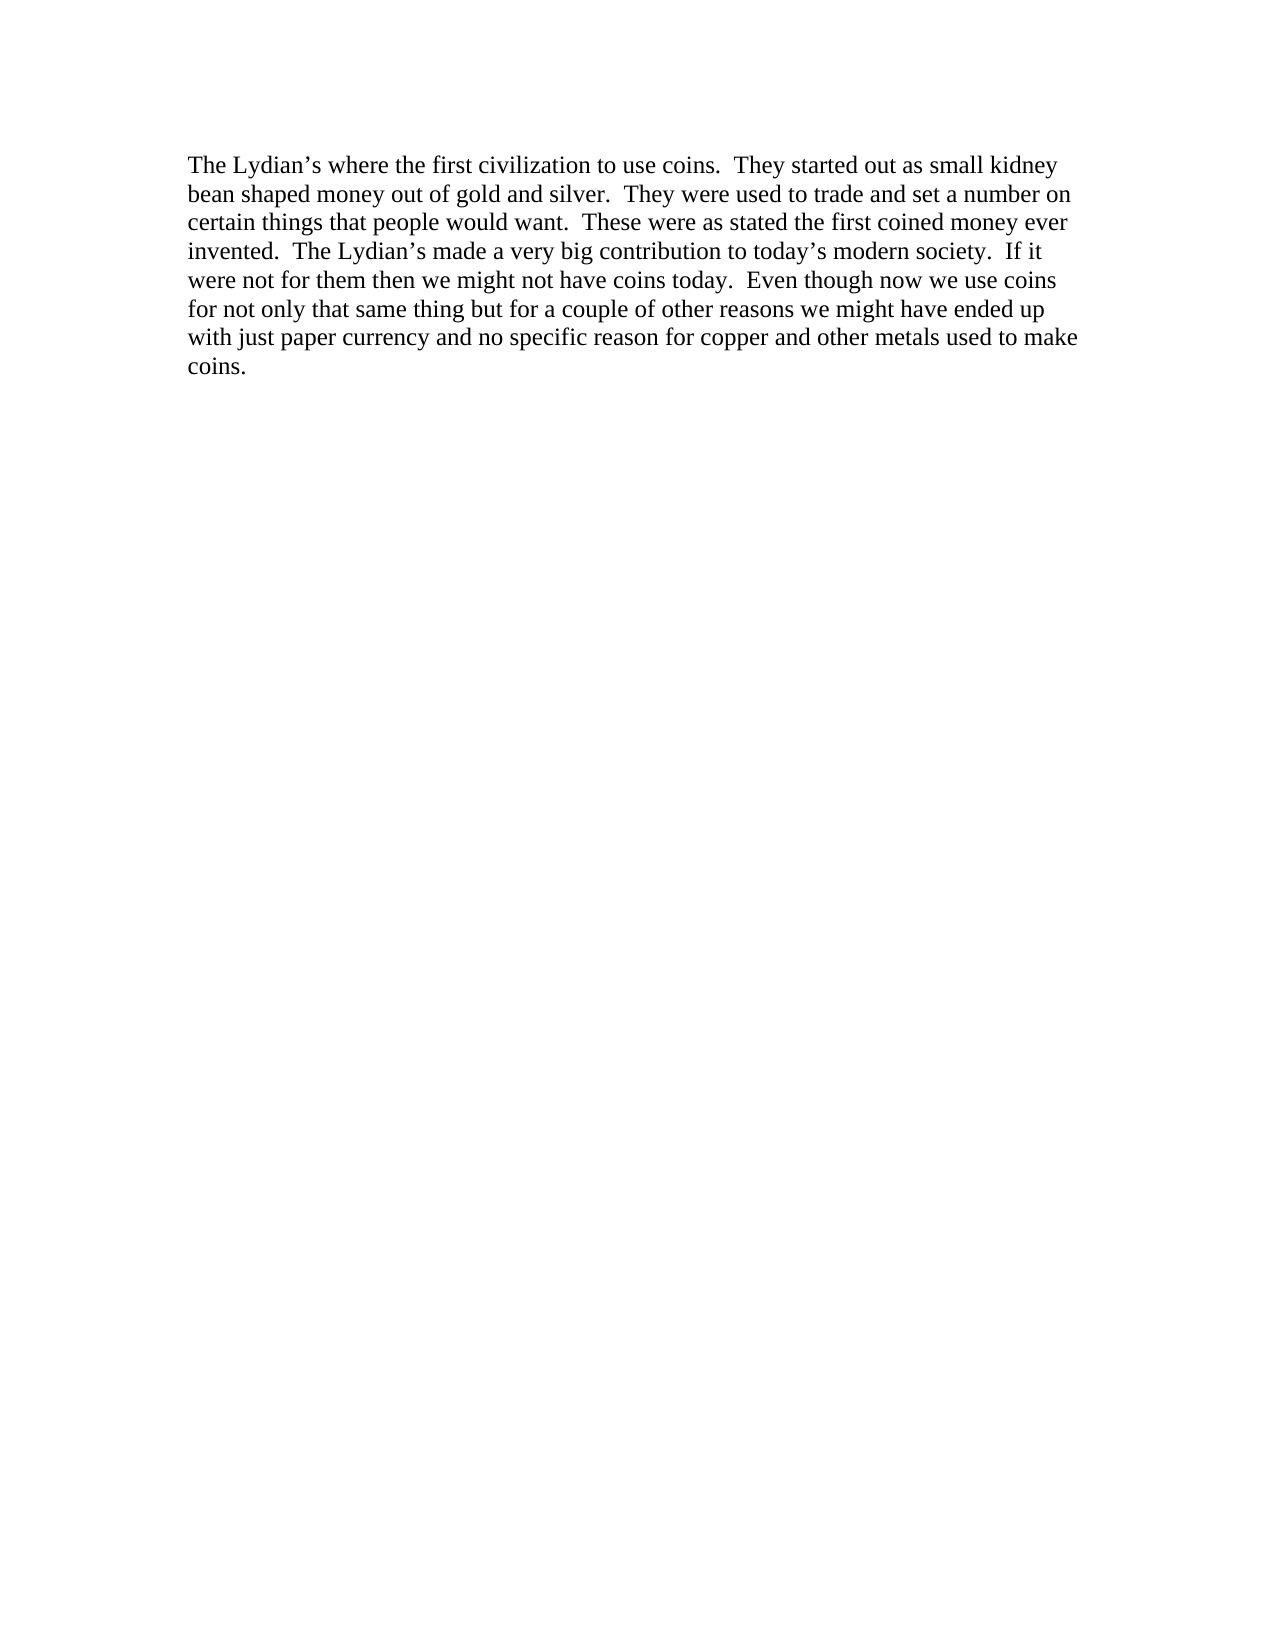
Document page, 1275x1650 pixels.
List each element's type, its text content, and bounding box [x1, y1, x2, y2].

text The Lydian’s where the first civilization to use coins. They started out as small kidney bean shaped money out of gold and silver. They were used to trade and set a number on certain things that people would want. These were as stated the first coined money ever invented. The Lydian’s made a very big contribution to today’s modern society. If it were not for them then we might not have coins today. Even though now we use coins for not only that same thing but for a couple of other reasons we might have ended up with just paper currency and no specific reason for copper and other metals used to make coins. [187, 150, 1087, 380]
